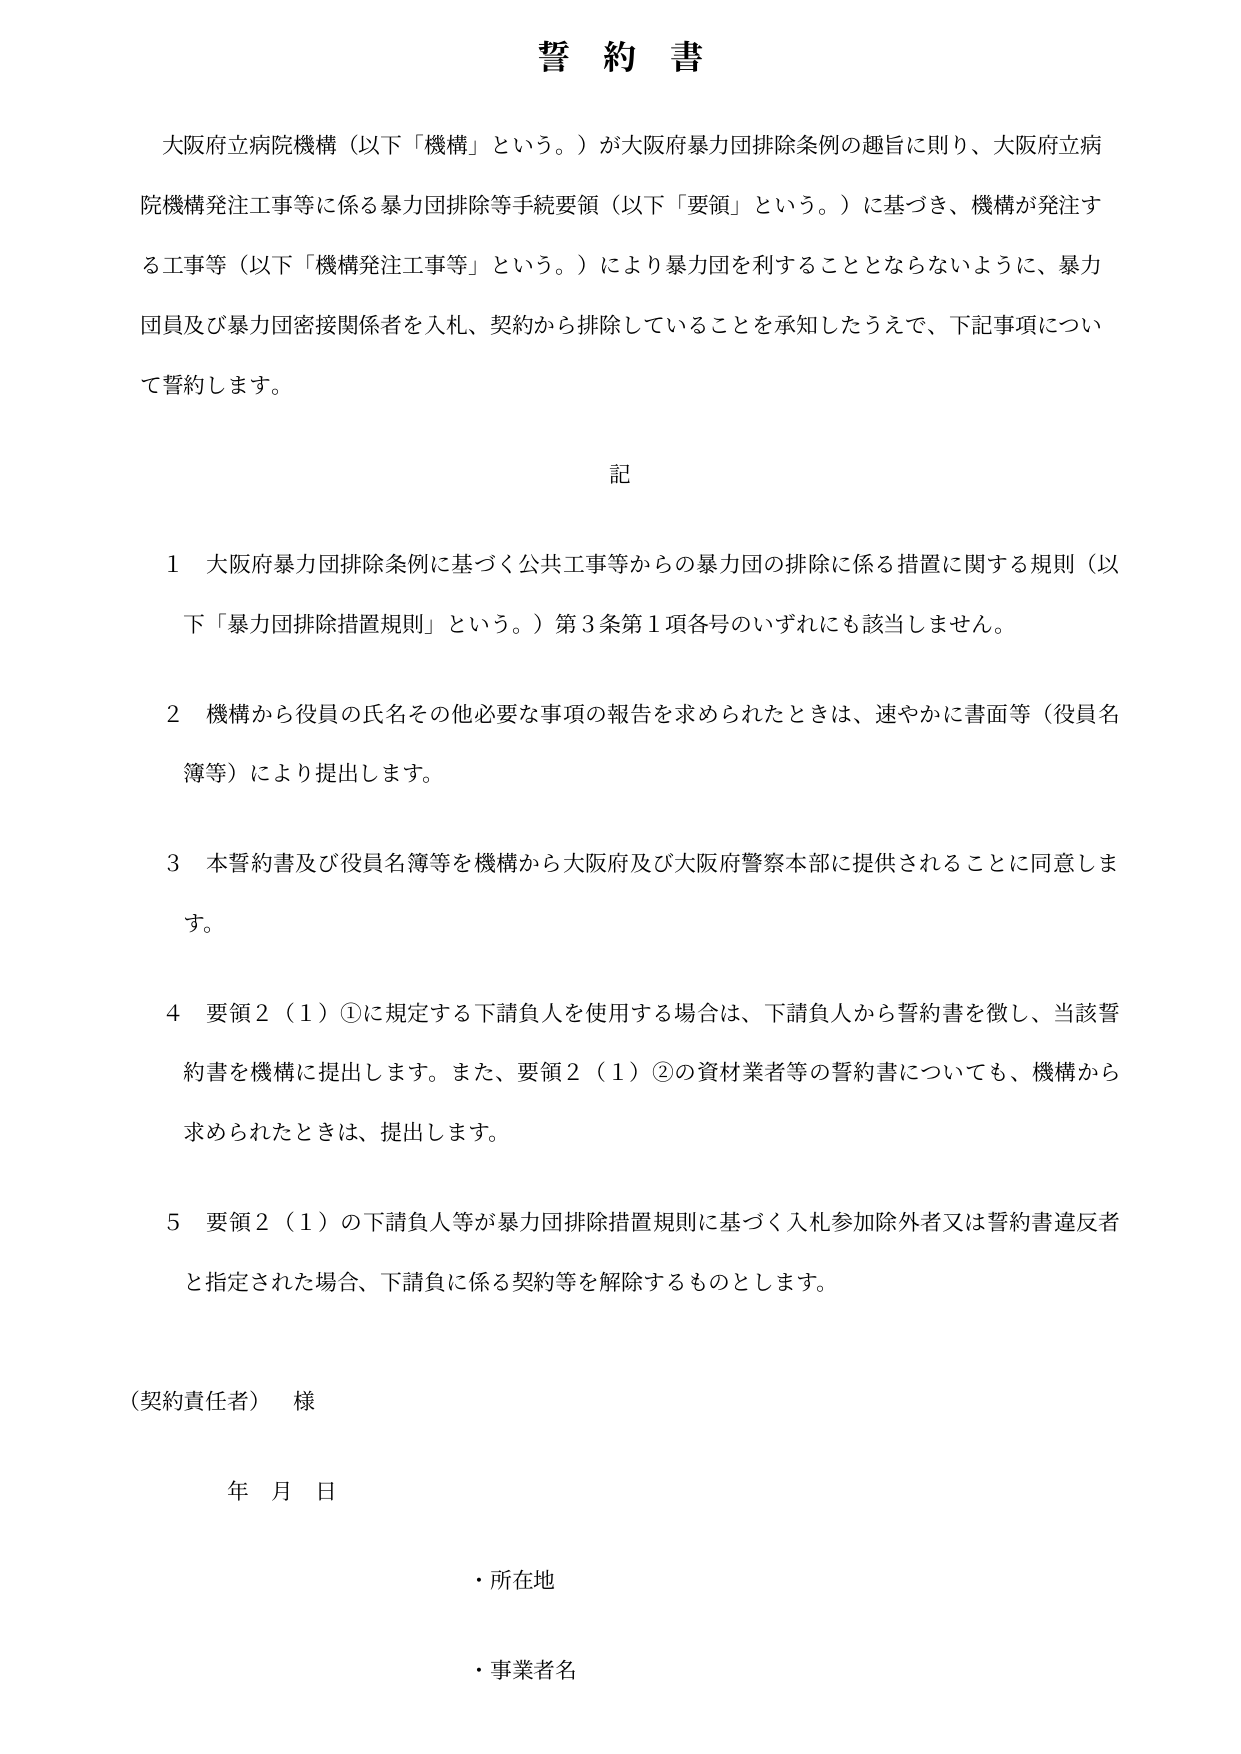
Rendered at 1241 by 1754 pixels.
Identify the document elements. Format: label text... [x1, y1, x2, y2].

text 年 月 日 [118, 1460, 1122, 1520]
text ２ 機構から役員の氏名その他必要な事項の報告を求められたときは、速やかに書面等（役員名簿等）により提出します。 [162, 683, 1122, 802]
text （契約責任者） 様 [118, 1370, 1122, 1430]
text 記 [118, 443, 1122, 503]
text 大阪府立病院機構（以下「機構」という。）が大阪府暴力団排除条例の趣旨に則り、大阪府立病院機構発注工事等に係る暴力団排除等手続要領（以下「要領」という。）に基づき、機構が発注する工事等（以下「機構発注工事等」という。）により暴力団を利することとならないように、暴力団員及び暴力団密接関係者を入札、契約から排除していることを承知したうえで、下記事項について誓約します。 [140, 114, 1122, 413]
text ３ 本誓約書及び役員名簿等を機構から大阪府及び大阪府警察本部に提供されることに同意します。 [162, 832, 1122, 952]
text ・事業者名 [118, 1639, 1122, 1699]
text ５ 要領２（１）の下請負人等が暴力団排除措置規則に基づく入札参加除外者又は誓約書違反者と指定された場合、下請負に係る契約等を解除するものとします。 [162, 1191, 1122, 1310]
text ４ 要領２（１）①に規定する下請負人を使用する場合は、下請負人から誓約書を徴し、当該誓約書を機構に提出します。また、要領２（１）②の資材業者等の誓約書についても、機構から求められたときは、提出します。 [162, 982, 1122, 1161]
text 誓 約 書 [118, 25, 1122, 85]
text １ 大阪府暴力団排除条例に基づく公共工事等からの暴力団の排除に係る措置に関する規則（以下「暴力団排除措置規則」という。）第３条第１項各号のいずれにも該当しません。 [162, 533, 1122, 653]
text ・所在地 [118, 1549, 1122, 1609]
